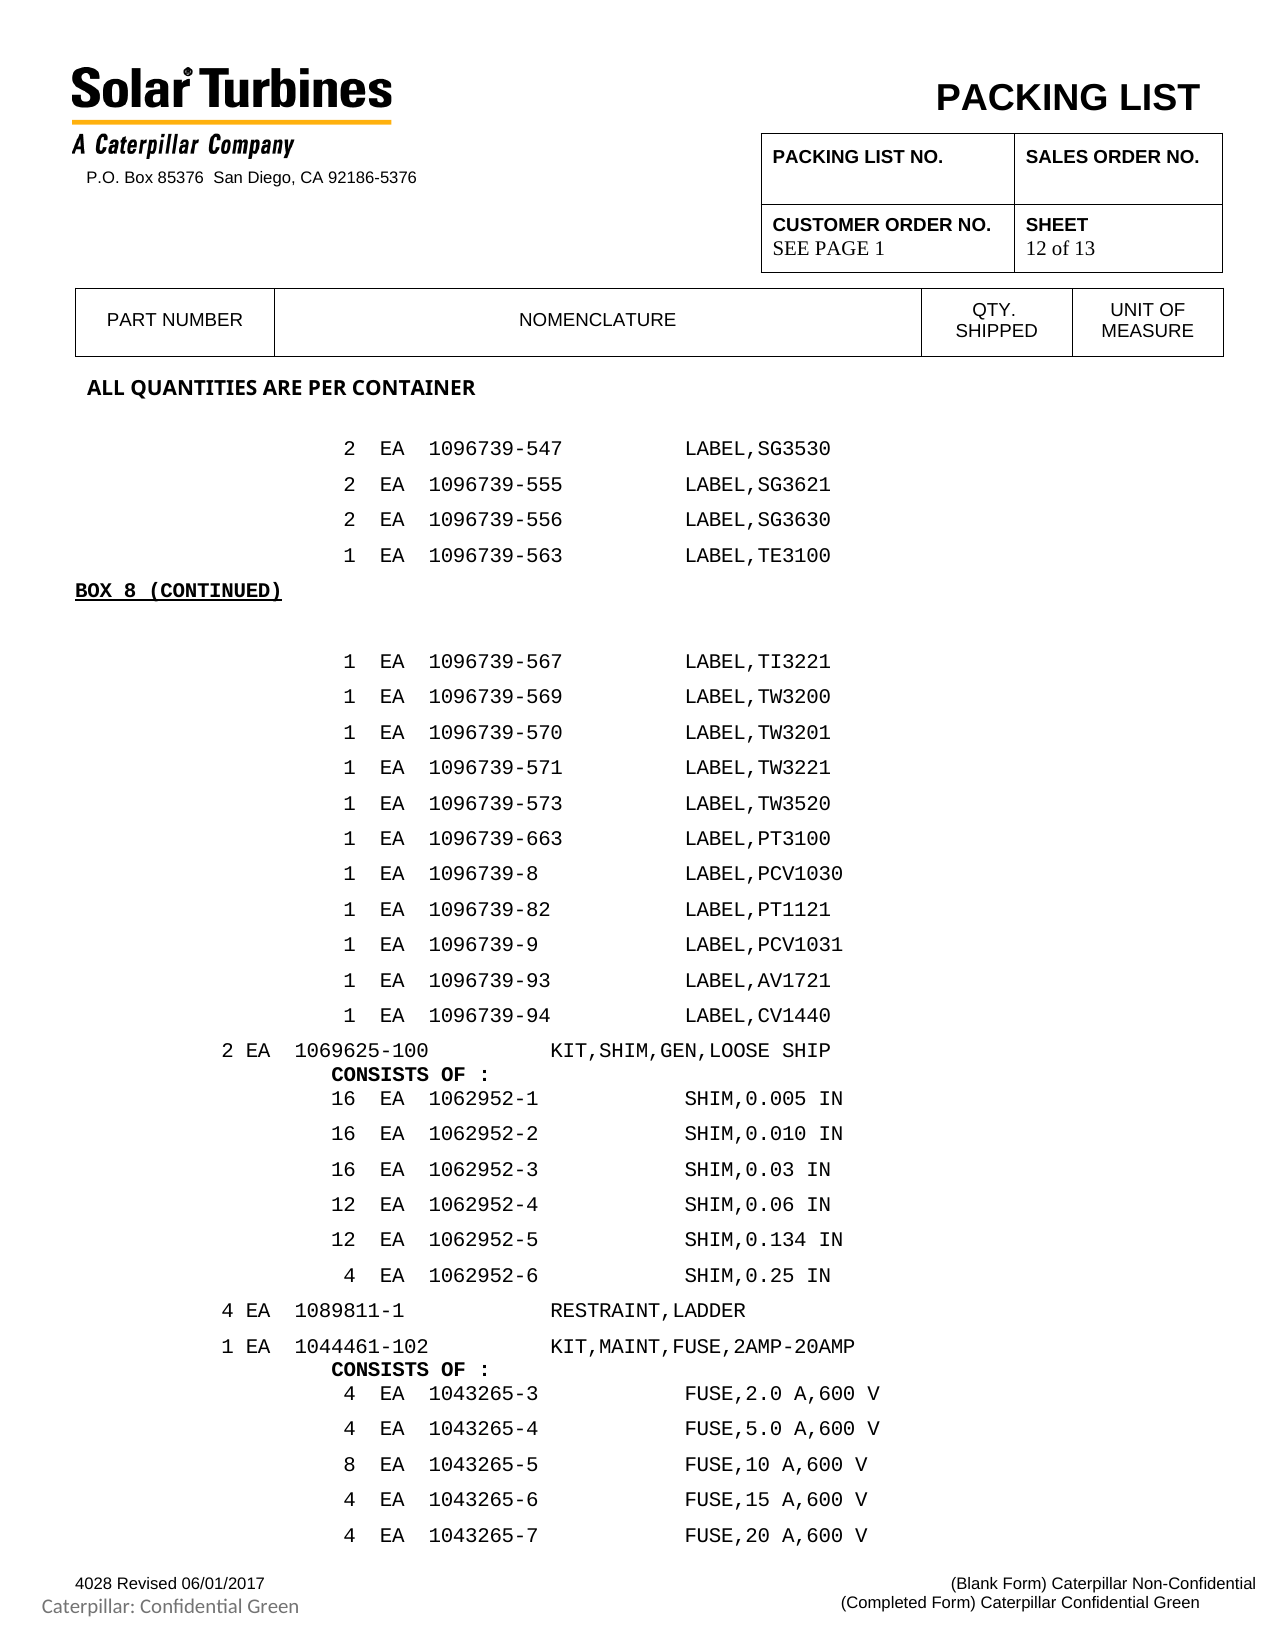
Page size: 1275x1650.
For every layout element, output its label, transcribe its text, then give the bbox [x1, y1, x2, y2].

text 8 ea 1043265-5 FUSE,10 A,600 V [75, 1454, 1200, 1477]
text 1 ea 1096739-571 LABEL,TW3221 [75, 757, 1200, 781]
text 1 ea 1096739-663 LABEL,PT3100 [75, 828, 1200, 852]
text 16 ea 1062952-2 SHIM,0.010 IN [75, 1123, 1200, 1147]
text 12 ea 1062952-5 SHIM,0.134 IN [75, 1229, 1200, 1253]
text 1 ea 1096739-567 LABEL,TI3221 [75, 651, 1200, 674]
text 1 ea 1096739-569 LABEL,TW3200 [75, 686, 1200, 710]
text 4 ea 1062952-6 SHIM,0.25 IN [75, 1265, 1200, 1288]
text 1 ea 1096739-82 LABEL,PT1121 [75, 899, 1200, 922]
text Consists of : [75, 1359, 1200, 1383]
text 12 ea 1062952-4 SHIM,0.06 IN [75, 1194, 1200, 1218]
text 2 ea 1096739-555 LABEL,SG3621 [75, 474, 1200, 497]
text 1 ea 1096739-8 LABEL,PCV1030 [75, 863, 1200, 887]
text 1 ea 1044461-102 KIT,MAINT,FUSE,2AMP-20AMP [75, 1336, 1200, 1359]
text 1 ea 1096739-93 LABEL,AV1721 [75, 970, 1200, 993]
text 16 ea 1062952-1 SHIM,0.005 IN [75, 1088, 1200, 1111]
text 4 ea 1043265-3 FUSE,2.0 A,600 V [75, 1383, 1200, 1407]
text 1 ea 1096739-573 LABEL,TW3520 [75, 793, 1200, 816]
text 1 ea 1096739-9 LABEL,PCV1031 [75, 934, 1200, 958]
text 1 ea 1096739-94 LABEL,CV1440 [75, 1005, 1200, 1029]
text 4 ea 1043265-7 FUSE,20 A,600 V [75, 1525, 1200, 1548]
text 16 ea 1062952-3 SHIM,0.03 IN [75, 1159, 1200, 1182]
text 1 ea 1096739-570 LABEL,TW3201 [75, 722, 1200, 745]
text 4 ea 1043265-6 FUSE,15 A,600 V [75, 1489, 1200, 1513]
picture [72, 67, 392, 159]
text box 8 (continued) [75, 580, 1200, 604]
text 2 ea 1096739-556 LABEL,SG3630 [75, 509, 1200, 533]
text 4 ea 1043265-4 FUSE,5.0 A,600 V [75, 1418, 1200, 1442]
text 2 ea 1069625-100 KIT,SHIM,GEN,LOOSE SHIP [75, 1041, 1200, 1064]
text Consists of : [75, 1064, 1200, 1088]
text 2 ea 1096739-547 LABEL,SG3530 [75, 438, 1200, 462]
text 4 ea 1089811-1 RESTRAINT,LADDER [75, 1300, 1200, 1324]
text 1 ea 1096739-563 LABEL,TE3100 [75, 545, 1200, 568]
